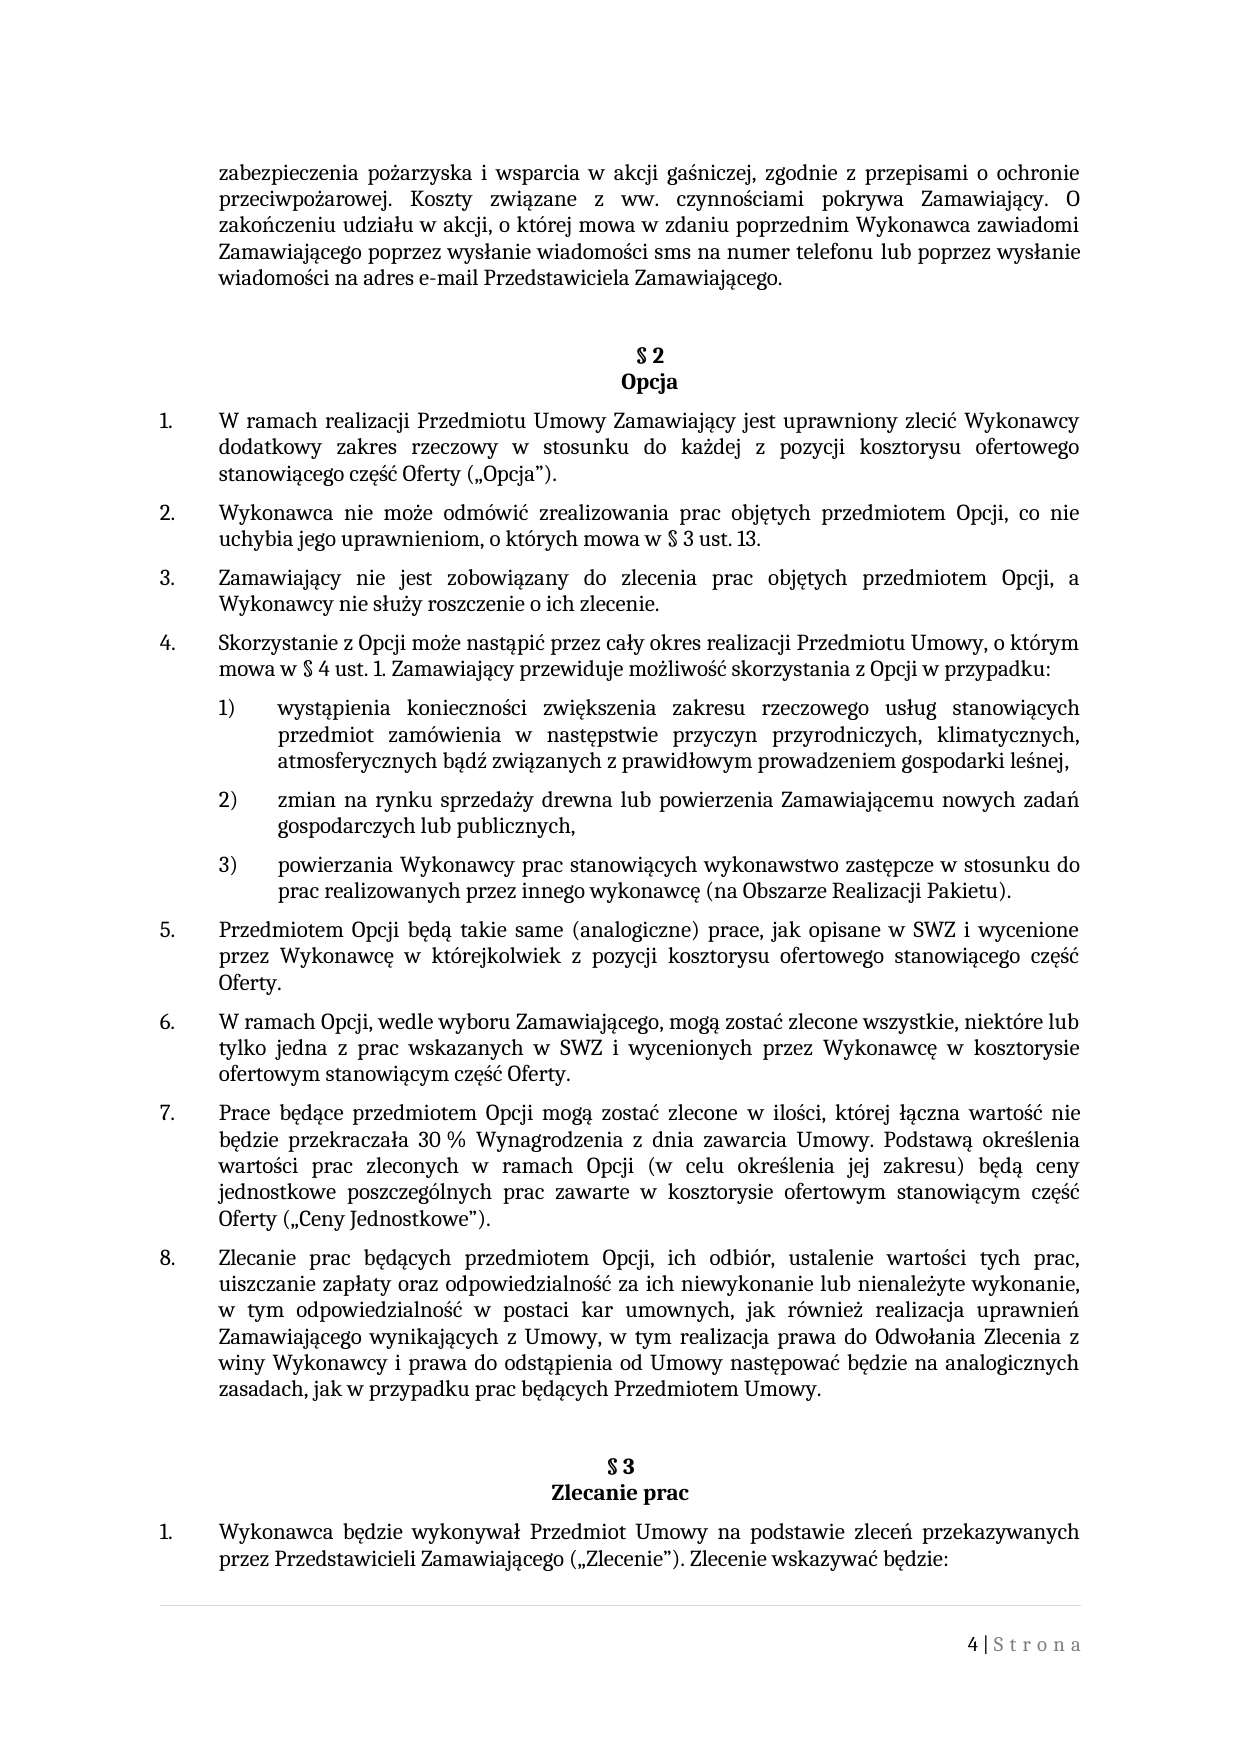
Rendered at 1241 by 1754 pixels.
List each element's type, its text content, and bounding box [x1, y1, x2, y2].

text 3) powierzania Wykonawcy prac stanowiących wykonawstwo zastępcze w stosunku do prac realizowanych przez innego wykonawcę (na Obszarze Realizacji Pakietu). [218, 852, 1081, 904]
text 1) wystąpienia konieczności zwiększenia zakresu rzeczowego usług stanowiących przedmiot zamówienia w następstwie przyczyn przyrodniczych, klimatycznych, atmosferycznych bądź związanych z prawidłowym prowadzeniem gospodarki leśnej, [218, 695, 1081, 774]
text § 2 Opcja [218, 343, 1081, 395]
list Wykonawca będzie wykonywał Przedmiot Umowy na podstawie zleceń przekazywanych przez Przedstawicieli Zamawiającego („Zlecenie”). Zlecenie wskazywać będzie: [159, 1519, 1081, 1572]
list Zamawiający nie jest zobowiązany do zlecenia prac objętych przedmiotem Opcji, a Wykonawcy nie służy roszczenie o ich zlecenie. [159, 564, 1081, 617]
list Przedmiotem Opcji będą takie same (analogiczne) prace, jak opisane w SWZ i wycenione przez Wykonawcę w którejkolwiek z pozycji kosztorysu ofertowego stanowiącego część Oferty. [159, 917, 1081, 996]
list Prace będące przedmiotem Opcji mogą zostać zlecone w ilości, której łączna wartość nie będzie przekraczała 30 % Wynagrodzenia z dnia zawarcia Umowy. Podstawą określenia wartości prac zleconych w ramach Opcji (w celu określenia jej zakresu) będą ceny jednostkowe poszczególnych prac zawarte w kosztorysie ofertowym stanowiącym część Oferty („Ceny Jednostkowe”). [159, 1100, 1081, 1232]
text 2) zmian na rynku sprzedaży drewna lub powierzenia Zamawiającemu nowych zadań gospodarczych lub publicznych, [218, 787, 1081, 839]
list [159, 159, 1081, 291]
list Skorzystanie z Opcji może nastąpić przez cały okres realizacji Przedmiotu Umowy, o którym mowa w § 4 ust. 1. Zamawiający przewiduje możliwość skorzystania z Opcji w przypadku: [159, 630, 1081, 682]
list Wykonawca nie może odmówić zrealizowania prac objętych przedmiotem Opcji, co nie uchybia jego uprawnieniom, o których mowa w § 3 ust. 13. [159, 499, 1081, 552]
list Zlecanie prac będących przedmiotem Opcji, ich odbiór, ustalenie wartości tych prac, uiszczanie zapłaty oraz odpowiedzialność za ich niewykonanie lub nienależyte wykonanie, w tym odpowiedzialność w postaci kar umownych, jak również realizacja uprawnień Zamawiającego wynikających z Umowy, w tym realizacja prawa do Odwołania Zlecenia z winy Wykonawcy i prawa do odstąpienia od Umowy następować będzie na analogicznych zasadach, jak w przypadku prac będących Przedmiotem Umowy. [159, 1244, 1081, 1402]
text § 3 Zlecanie prac [159, 1454, 1081, 1507]
list W ramach realizacji Przedmiotu Umowy Zamawiający jest uprawniony zlecić Wykonawcy dodatkowy zakres rzeczowy w stosunku do każdej z pozycji kosztorysu ofertowego stanowiącego część Oferty („Opcja”). [159, 408, 1081, 487]
list W ramach Opcji, wedle wyboru Zamawiającego, mogą zostać zlecone wszystkie, niektóre lub tylko jedna z prac wskazanych w SWZ i wycenionych przez Wykonawcę w kosztorysie ofertowym stanowiącym część Oferty. [159, 1008, 1081, 1088]
